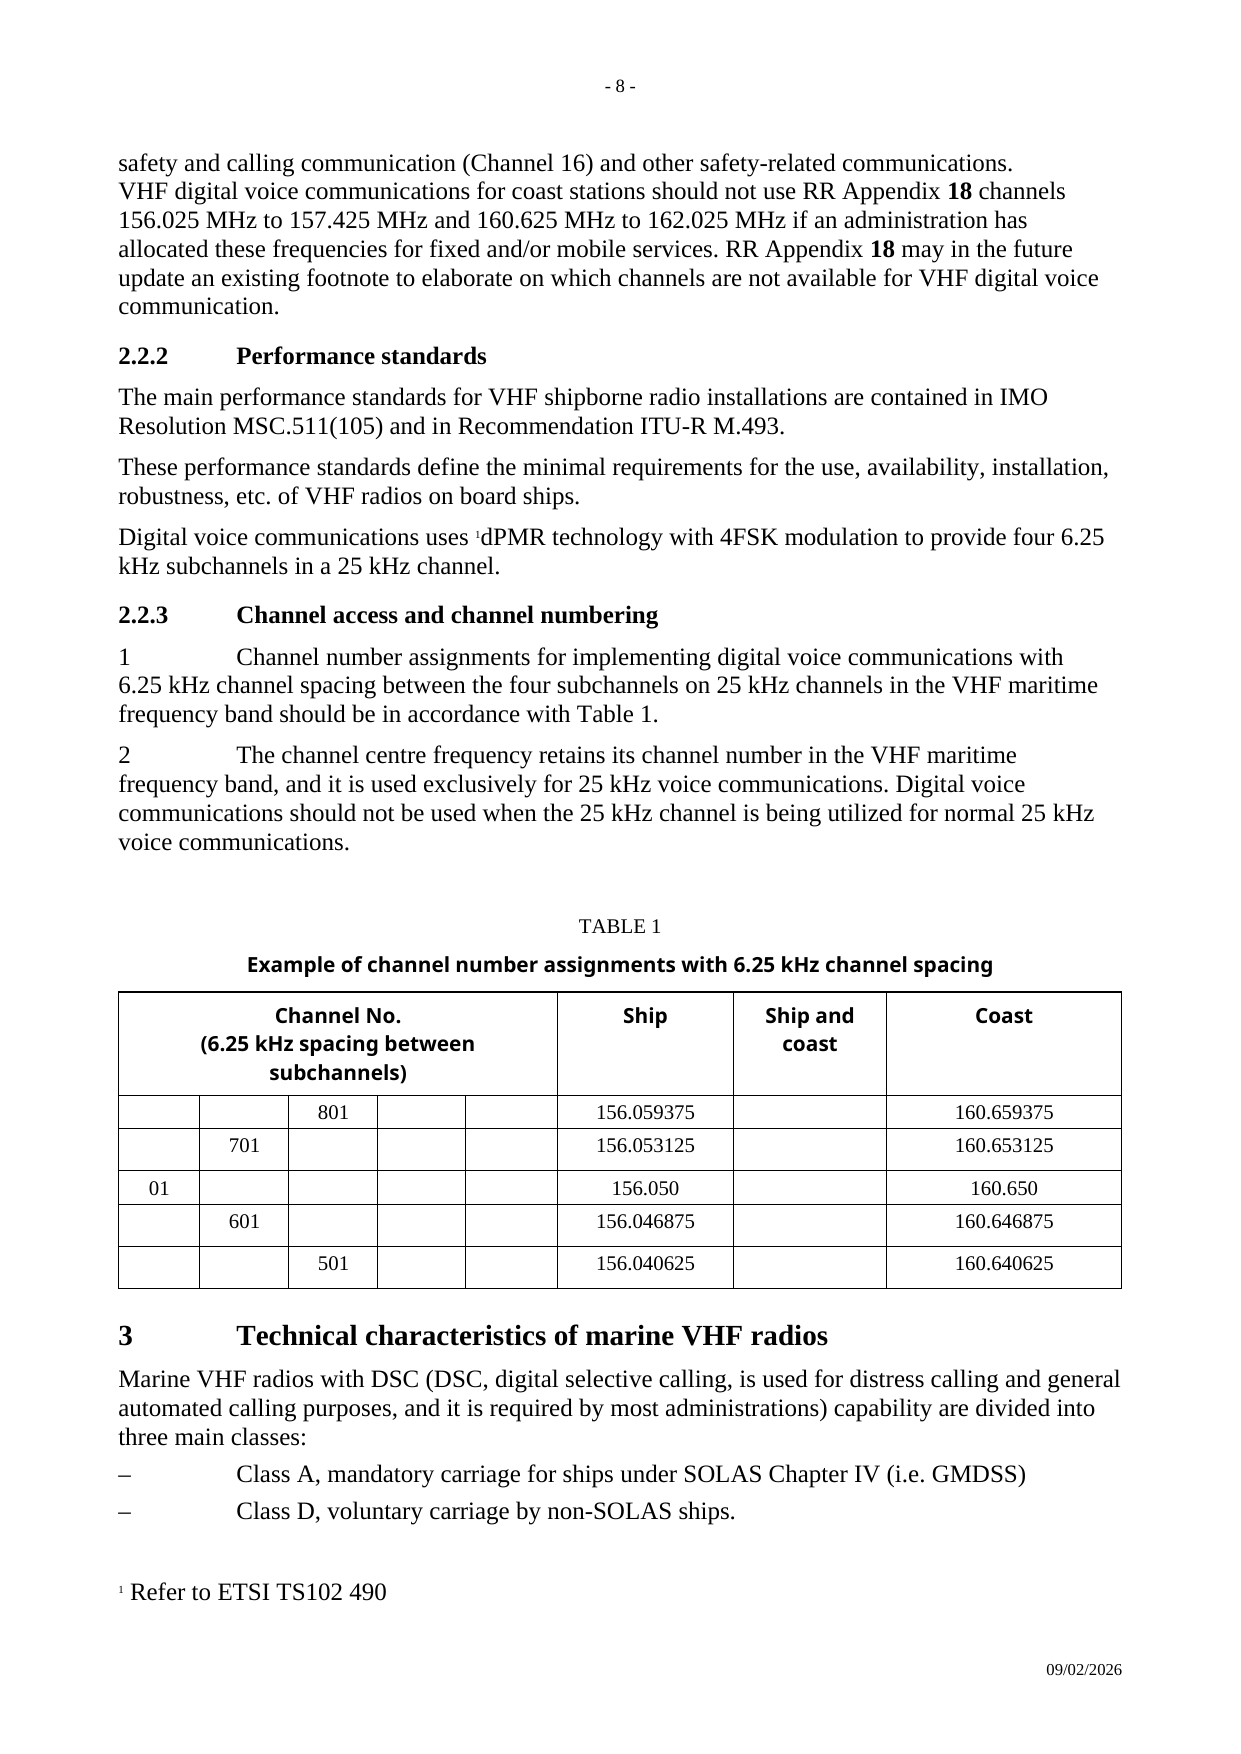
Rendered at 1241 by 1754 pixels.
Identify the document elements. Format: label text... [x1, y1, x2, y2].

table_cell 160.653125 [887, 1129, 1121, 1170]
text Table 1 [118, 914, 1122, 938]
table_cell [119, 1096, 199, 1128]
subtitle 2.2.2 Performance standards [118, 341, 1122, 370]
table_cell [119, 1247, 199, 1288]
table_header Ship and coast [734, 993, 886, 1094]
table_cell 160.659375 [887, 1096, 1121, 1128]
table_cell 156.050 [558, 1171, 733, 1204]
subtitle 2.2.3 Channel access and channel numbering [118, 601, 1122, 629]
table_cell [289, 1205, 377, 1246]
text The main performance standards for VHF shipborne radio installations are contained in IMO Resolution MSC.511(105) and in Recommendation ITU-R M.493. [118, 382, 1122, 440]
table_cell 160.640625 [887, 1247, 1121, 1288]
table_cell [289, 1171, 377, 1204]
text These performance standards define the minimal requirements for the use, availability, installation, robustness, etc. of VHF radios on board ships. [118, 452, 1122, 510]
table_cell [119, 1129, 199, 1170]
table_cell [466, 1096, 557, 1128]
table_header Channel No. (6.25 kHz spacing between subchannels) [119, 993, 557, 1094]
table_cell 160.650 [887, 1171, 1121, 1204]
table_cell 501 [289, 1247, 377, 1288]
table_cell [200, 1096, 288, 1128]
table_cell [378, 1129, 465, 1170]
text Marine VHF radios with DSC (DSC, digital selective calling, is used for distress calling and general automated calling purposes, and it is required by most administrations) capability are divided into three main classes: [118, 1364, 1122, 1451]
subtitle 3 Technical characteristics of marine VHF radios [118, 1318, 1122, 1352]
table_cell [466, 1171, 557, 1204]
table_cell 01 [119, 1171, 199, 1204]
text ‒ Class D, voluntary carriage by non-SOLAS ships. [118, 1496, 1122, 1525]
table_cell [734, 1247, 886, 1288]
table_cell [200, 1247, 288, 1288]
table_cell [119, 1205, 199, 1246]
table_cell [289, 1129, 377, 1170]
table_cell [378, 1247, 465, 1288]
table_cell 156.046875 [558, 1205, 733, 1246]
table_cell [734, 1205, 886, 1246]
table_cell 156.059375 [558, 1096, 733, 1128]
table_cell [466, 1205, 557, 1246]
text ‒ Class A, mandatory carriage for ships under SOLAS Chapter IV (i.e. GMDSS) [118, 1459, 1122, 1488]
table_cell [734, 1171, 886, 1204]
table_cell [734, 1096, 886, 1128]
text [118, 148, 1122, 320]
table_cell 701 [200, 1129, 288, 1170]
table_cell 160.646875 [887, 1205, 1121, 1246]
table_header Coast [887, 993, 1121, 1094]
table_cell [378, 1205, 465, 1246]
table_cell 801 [289, 1096, 377, 1128]
text 2 The channel centre frequency retains its channel number in the VHF maritime frequency band, and it is used exclusively for 25 kHz voice communications. Digital voice communications should not be used when the 25 kHz channel is being utilized for normal 25 kHz voice communications. [118, 741, 1122, 856]
table_cell 156.040625 [558, 1247, 733, 1288]
table_cell [466, 1247, 557, 1288]
table_cell 601 [200, 1205, 288, 1246]
table_cell [200, 1171, 288, 1204]
table_cell 156.053125 [558, 1129, 733, 1170]
table_cell [378, 1096, 465, 1128]
text 1 Channel number assignments for implementing digital voice communications with 6.25 kHz channel spacing between the four subchannels on 25 kHz channels in the VHF maritime frequency band should be in accordance with Table 1. [118, 642, 1122, 728]
title Example of channel number assignments with 6.25 kHz channel spacing [118, 951, 1122, 979]
table_header Ship [558, 993, 733, 1094]
table_cell [378, 1171, 465, 1204]
table_cell [466, 1129, 557, 1170]
table_cell [734, 1129, 886, 1170]
